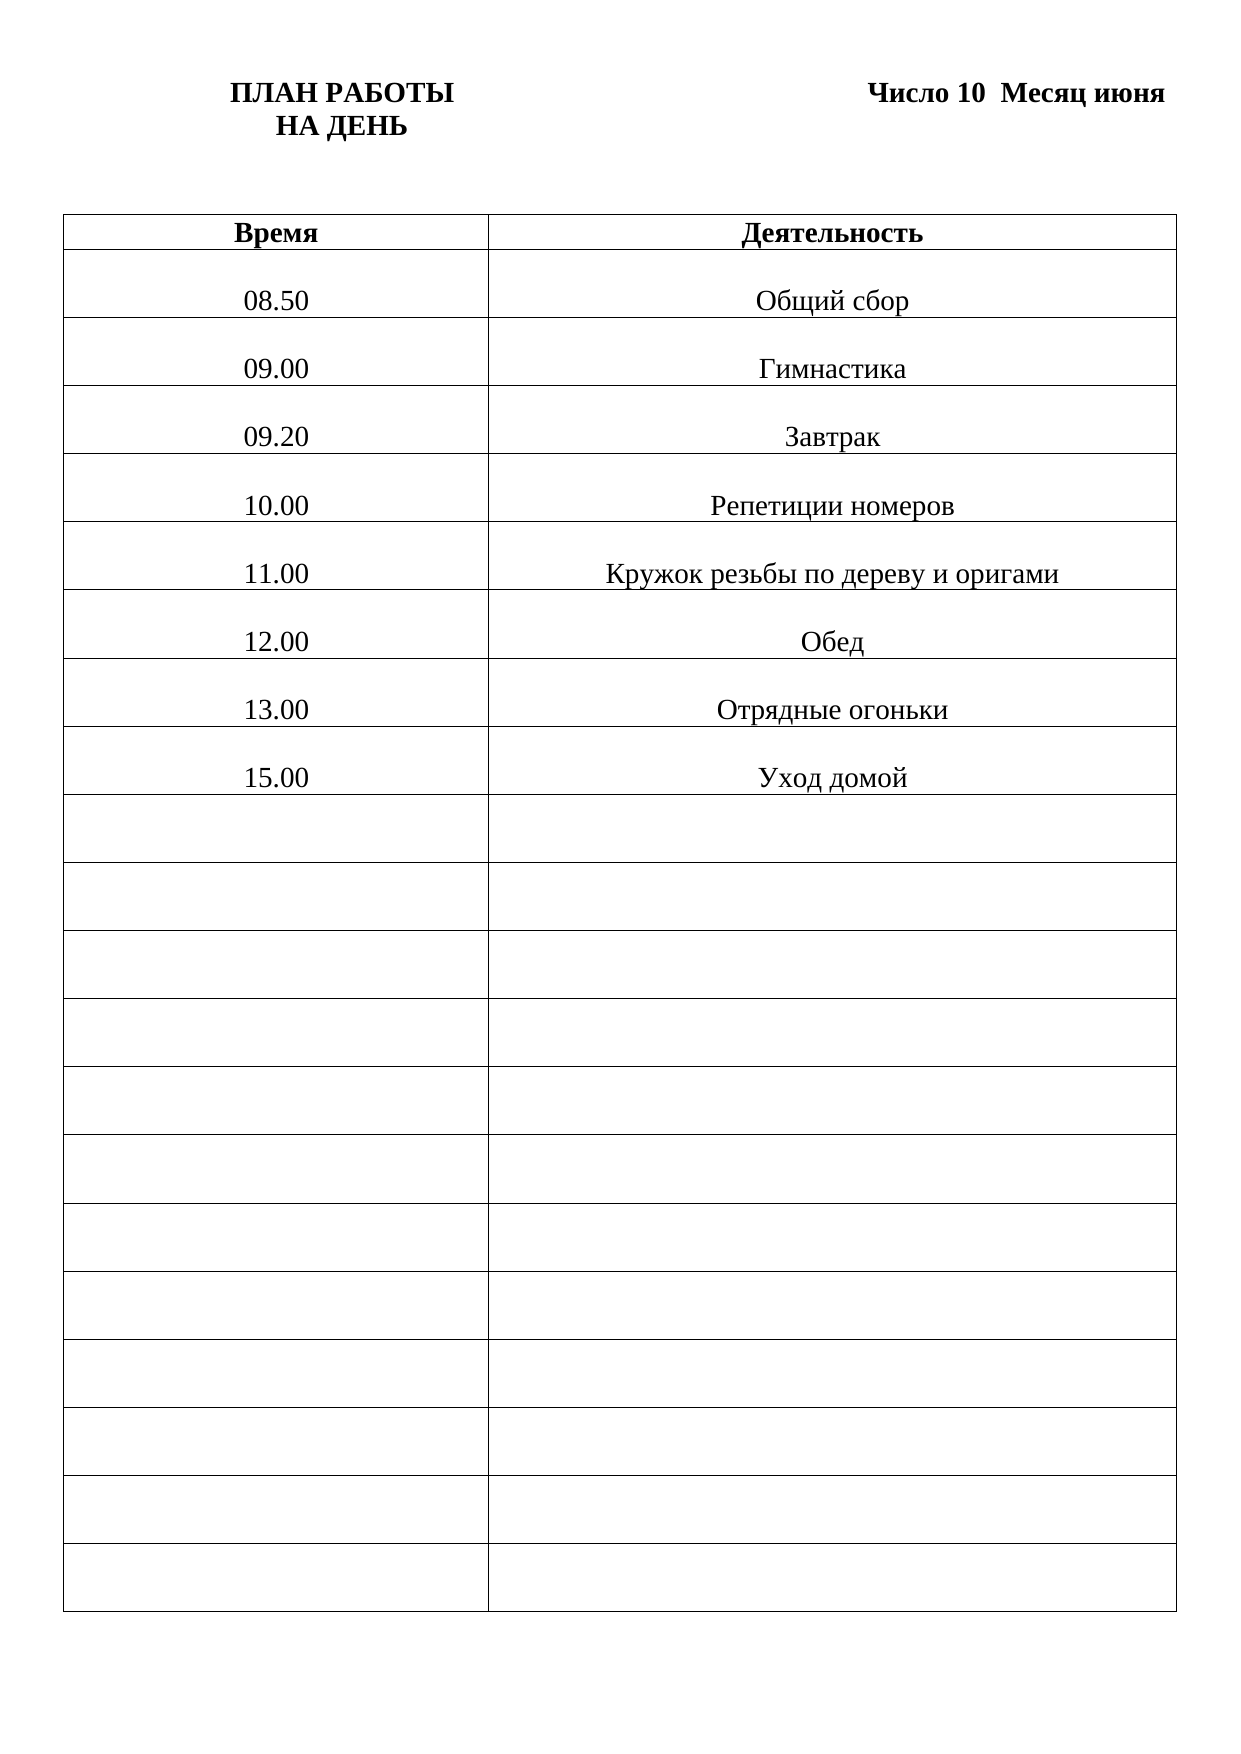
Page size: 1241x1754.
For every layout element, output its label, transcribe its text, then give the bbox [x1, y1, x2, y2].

table_cell [489, 795, 1176, 862]
table_cell Завтрак [489, 386, 1176, 453]
table_cell 13.00 [64, 659, 488, 726]
table_cell [64, 1476, 488, 1543]
table_cell 15.00 [64, 727, 488, 794]
table_header ПЛАН РАБОТЫ НА ДЕНЬ [64, 75, 620, 176]
table_cell [489, 1204, 1176, 1271]
table_cell [64, 1544, 488, 1611]
table_cell [489, 931, 1176, 998]
table_cell [64, 999, 488, 1066]
table_header Время [64, 215, 488, 249]
table_cell [64, 1272, 488, 1339]
table_cell [64, 1135, 488, 1202]
table_cell [64, 795, 488, 862]
table_cell [64, 1067, 488, 1134]
table_cell 09.20 [64, 386, 488, 453]
table_cell [489, 863, 1176, 930]
table_cell [489, 1476, 1176, 1543]
table_cell Репетиции номеров [489, 454, 1176, 521]
table_cell [64, 1204, 488, 1271]
table_cell Уход домой [489, 727, 1176, 794]
table_cell Кружок резьбы по дереву и оригами [489, 522, 1176, 589]
table_cell [489, 1408, 1176, 1475]
table_cell 08.50 [64, 250, 488, 317]
table_cell [64, 1408, 488, 1475]
table_header Деятельность [489, 215, 1176, 249]
table_cell 10.00 [64, 454, 488, 521]
table_cell [489, 999, 1176, 1066]
table_cell [489, 1272, 1176, 1339]
table_cell Обед [489, 590, 1176, 657]
table_cell [489, 1544, 1176, 1611]
table_cell 12.00 [64, 590, 488, 657]
table_cell [489, 1340, 1176, 1407]
table_header Число 10 Месяц июня [620, 75, 1176, 176]
table_cell [64, 1340, 488, 1407]
table_cell Отрядные огоньки [489, 659, 1176, 726]
table_cell [489, 1067, 1176, 1134]
table_cell Общий сбор [489, 250, 1176, 317]
table_cell [64, 863, 488, 930]
table_cell 11.00 [64, 522, 488, 589]
table_cell Гимнастика [489, 318, 1176, 385]
table_cell 09.00 [64, 318, 488, 385]
table_cell [489, 1135, 1176, 1202]
table_cell [64, 931, 488, 998]
